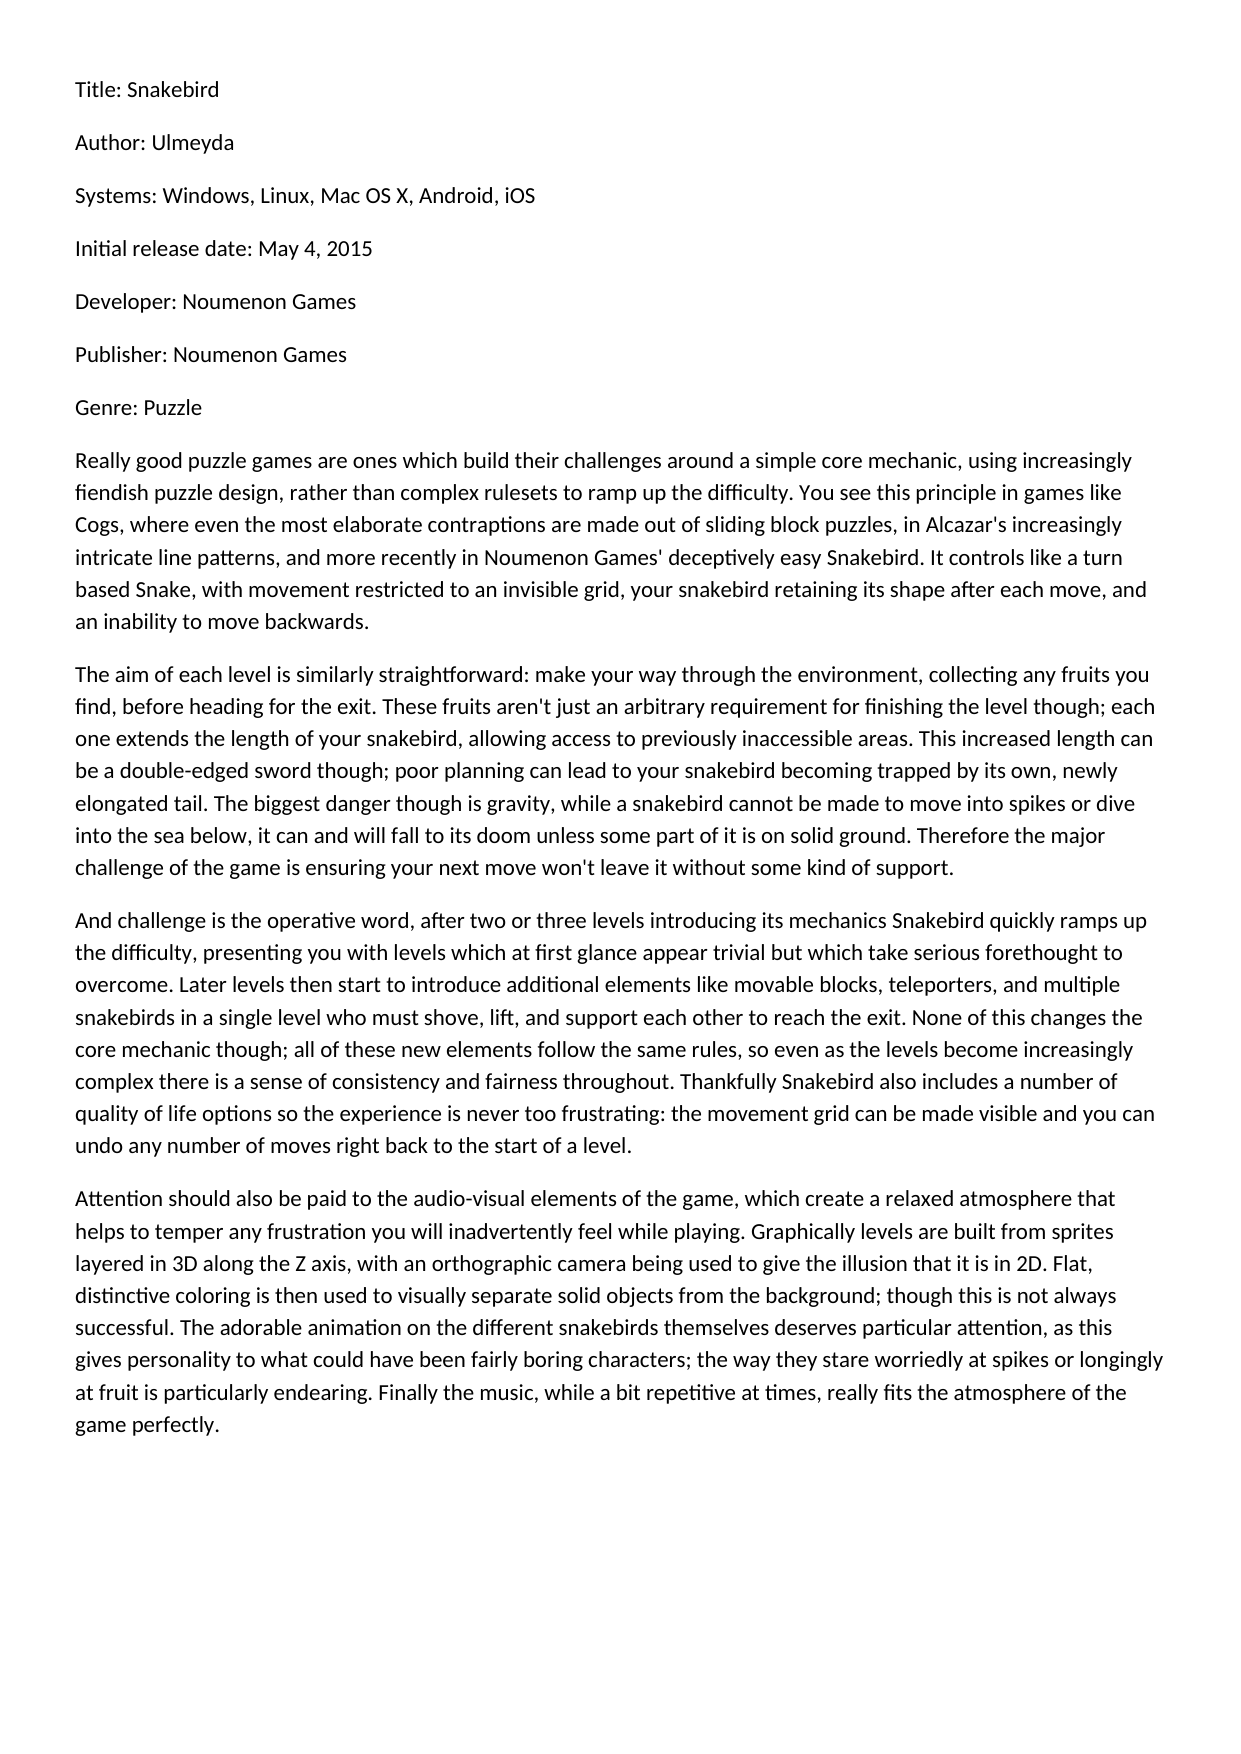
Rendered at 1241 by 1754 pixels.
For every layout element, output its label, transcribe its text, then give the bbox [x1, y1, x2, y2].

text Author: Ulmeyda [75, 128, 1165, 156]
text Publisher: Noumenon Games [75, 340, 1165, 368]
text Systems: Windows, Linux, Mac OS X, Android, iOS [75, 181, 1165, 209]
text Developer: Noumenon Games [75, 287, 1165, 315]
text Initial release date: May 4, 2015 [75, 234, 1165, 262]
text Genre: Puzzle [75, 393, 1165, 421]
text Really good puzzle games are ones which build their challenges around a simple core mechanic, using increasingly fiendish puzzle design, rather than complex rulesets to ramp up the difficulty. You see this principle in games like Cogs, where even the most elaborate contraptions are made out of sliding block puzzles, in Alcazar's increasingly intricate line patterns, and more recently in Noumenon Games' deceptively easy Snakebird. It controls like a turn based Snake, with movement restricted to an invisible grid, your snakebird retaining its shape after each move, and an inability to move backwards. [75, 446, 1165, 635]
text And challenge is the operative word, after two or three levels introducing its mechanics Snakebird quickly ramps up the difficulty, presenting you with levels which at first glance appear trivial but which take serious forethought to overcome. Later levels then start to introduce additional elements like movable blocks, teleporters, and multiple snakebirds in a single level who must shove, lift, and support each other to reach the exit. None of this changes the core mechanic though; all of these new elements follow the same rules, so even as the levels become increasingly complex there is a sense of consistency and fairness throughout. Thankfully Snakebird also includes a number of quality of life options so the experience is never too frustrating: the movement grid can be made visible and you can undo any number of moves right back to the start of a level. [75, 906, 1165, 1159]
text Attention should also be paid to the audio-visual elements of the game, which create a relaxed atmosphere that helps to temper any frustration you will inadvertently feel while playing. Graphically levels are built from sprites layered in 3D along the Z axis, with an orthographic camera being used to give the illusion that it is in 2D. Flat, distinctive coloring is then used to visually separate solid objects from the background; though this is not always successful. The adorable animation on the different snakebirds themselves deserves particular attention, as this gives personality to what could have been fairly boring characters; the way they stare worriedly at spikes or longingly at fruit is particularly endearing. Finally the music, while a bit repetitive at times, really fits the atmosphere of the game perfectly. [75, 1184, 1165, 1438]
text Title: Snakebird [75, 75, 1165, 103]
text The aim of each level is similarly straightforward: make your way through the environment, collecting any fruits you find, before heading for the exit. These fruits aren't just an arbitrary requirement for finishing the level though; each one extends the length of your snakebird, allowing access to previously inaccessible areas. This increased length can be a double-edged sword though; poor planning can lead to your snakebird becoming trapped by its own, newly elongated tail. The biggest danger though is gravity, while a snakebird cannot be made to move into spikes or dive into the sea below, it can and will fall to its doom unless some part of it is on solid ground. Therefore the major challenge of the game is ensuring your next move won't leave it without some kind of support. [75, 660, 1165, 881]
